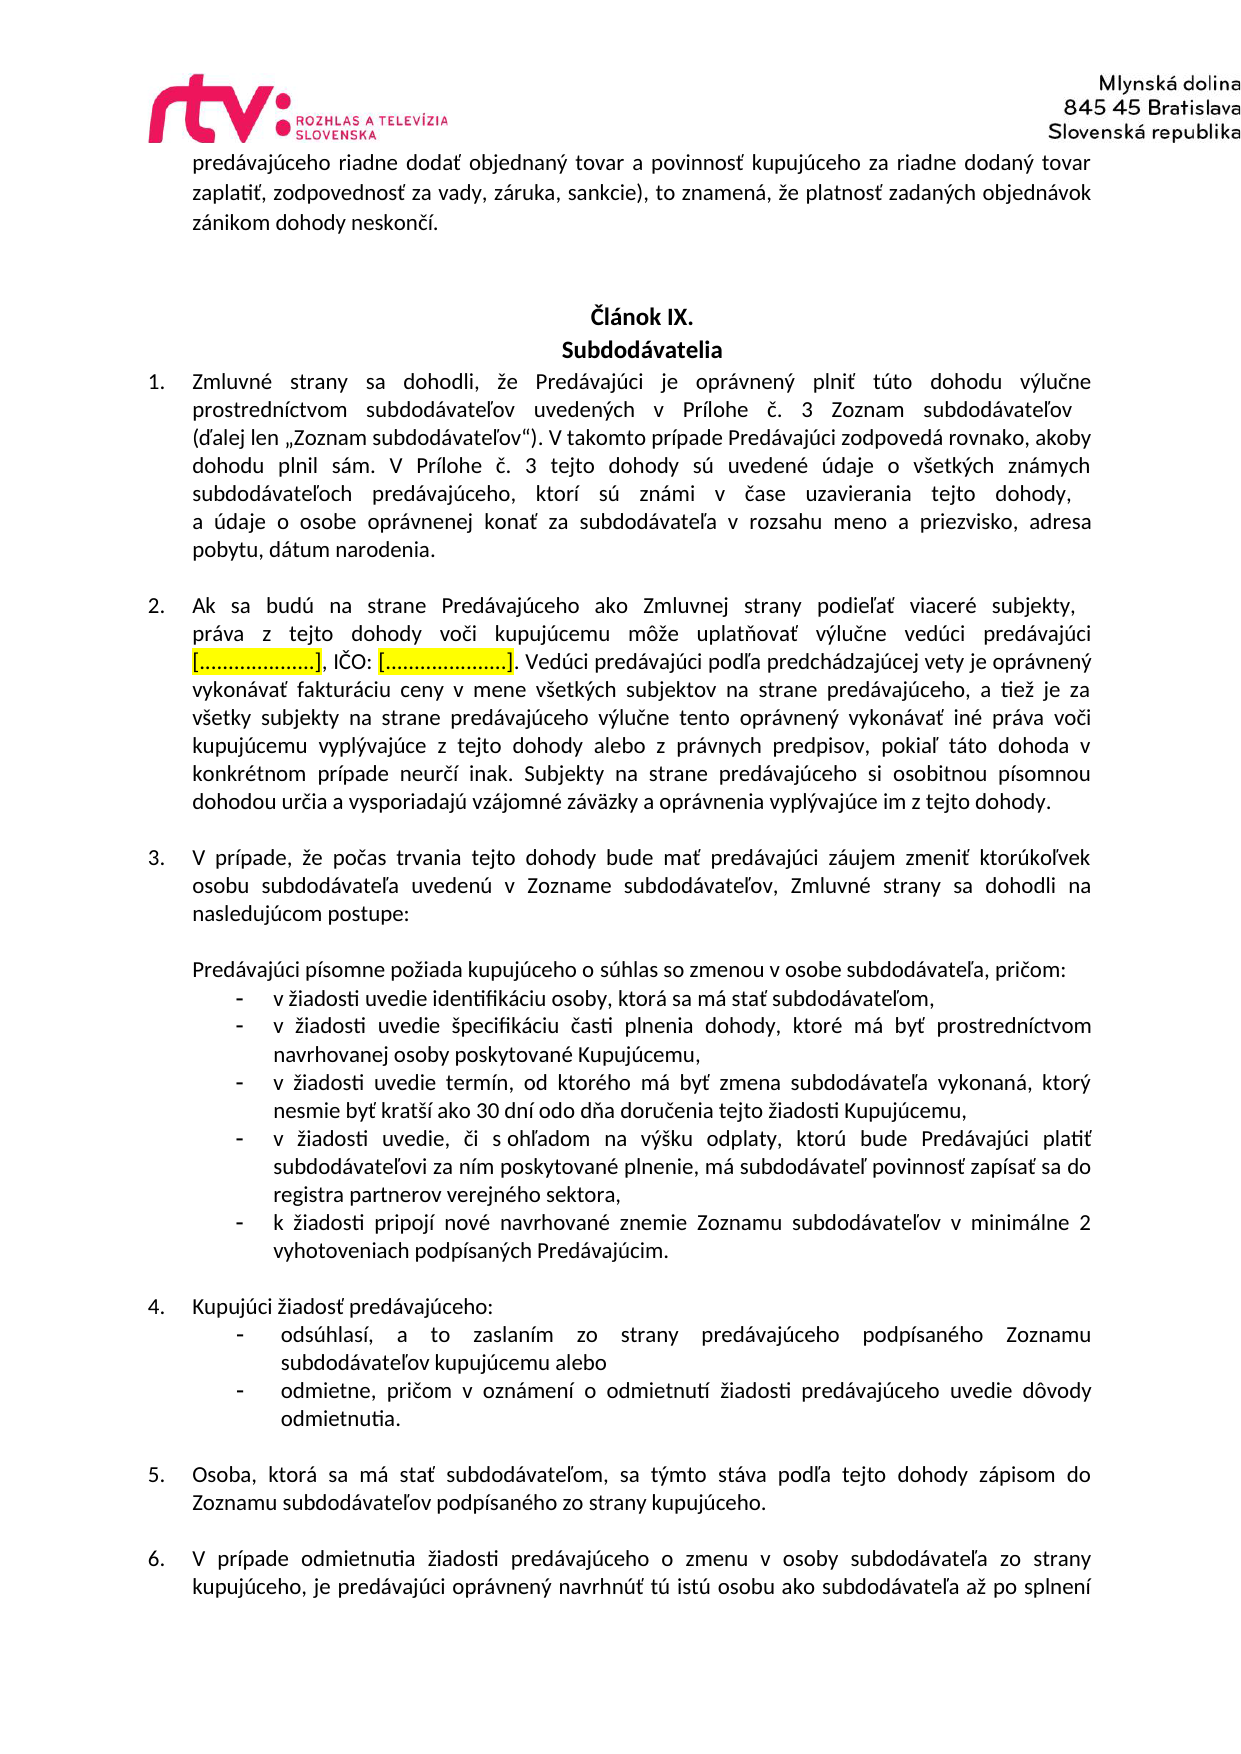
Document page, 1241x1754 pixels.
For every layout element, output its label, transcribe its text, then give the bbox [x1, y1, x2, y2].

list V prípade, že počas trvania tejto dohody bude mať predávajúci záujem zmeniť ktorúkoľvek osobu subdodávateľa uvedenú v Zozname subdodávateľov, Zmluvné strany sa dohodli na nasledujúcom postupe: [148, 843, 1093, 928]
list v žiadosti uvedie špecifikáciu časti plnenia dohody, ktoré má byť prostredníctvom navrhovanej osoby poskytované Kupujúcemu, [236, 1012, 1093, 1068]
list v žiadosti uvedie termín, od ktorého má byť zmena subdodávateľa vykonaná, ktorý nesmie byť kratší ako 30 dní odo dňa doručenia tejto žiadosti Kupujúcemu, [236, 1068, 1093, 1124]
list v žiadosti uvedie, či s ohľadom na výšku odplaty, ktorú bude Predávajúci platiť subdodávateľovi za ním poskytované plnenie, má subdodávateľ povinnosť zapísať sa do registra partnerov verejného sektora, [236, 1124, 1093, 1208]
list Zmluvné strany sa dohodli, že Predávajúci je oprávnený plniť túto dohodu výlučne prostredníctvom subdodávateľov uvedených v Prílohe č. 3 Zoznam subdodávateľov (ďalej len „Zoznam subdodávateľov“). V takomto prípade Predávajúci zodpovedá rovnako, akoby dohodu plnil sám. V Prílohe č. 3 tejto dohody sú uvedené údaje o všetkých známych subdodávateľoch predávajúceho, ktorí sú známi v čase uzavierania tejto dohody, a údaje o osobe oprávnenej konať za subdodávateľa v rozsahu meno a priezvisko, adresa pobytu, dátum narodenia. [148, 367, 1093, 563]
list Osoba, ktorá sa má stať subdodávateľom, sa týmto stáva podľa tejto dohody zápisom do Zoznamu subdodávateľov podpísaného zo strany kupujúceho. [148, 1460, 1093, 1516]
list v žiadosti uvedie identifikáciu osoby, ktorá sa má stať subdodávateľom, [236, 984, 1093, 1012]
list k žiadosti pripojí nové navrhované znemie Zoznamu subdodávateľov v minimálne 2 vyhotoveniach podpísaných Predávajúcim. [236, 1208, 1093, 1264]
list Kupujúci žiadosť predávajúceho: [148, 1292, 1093, 1320]
list odsúhlasí, a to zaslaním zo strany predávajúceho podpísaného Zoznamu subdodávateľov kupujúcemu alebo [236, 1320, 1093, 1376]
list Článok IX. [192, 301, 1093, 332]
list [148, 148, 1093, 236]
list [148, 1544, 1093, 1600]
list Predávajúci písomne požiada kupujúceho o súhlas so zmenou v osobe subdodávateľa, pričom: [192, 956, 1093, 984]
list Ak sa budú na strane Predávajúceho ako Zmluvnej strany podieľať viaceré subjekty, práva z tejto dohody voči kupujúcemu môže uplatňovať výlučne vedúci predávajúci [....................], IČO: [.....................]. Vedúci predávajúci podľa predchádzajúcej vety je oprávnený vykonávať fakturáciu ceny v mene všetkých subjektov na strane predávajúceho, a tiež je za všetky subjekty na strane predávajúceho výlučne tento oprávnený vykonávať iné práva voči kupujúcemu vyplývajúce z tejto dohody alebo z právnych predpisov, pokiaľ táto dohoda v konkrétnom prípade neurčí inak. Subjekty na strane predávajúceho si osobitnou písomnou dohodou určia a vysporiadajú vzájomné záväzky a oprávnenia vyplývajúce im z tejto dohody. [148, 591, 1093, 816]
list Subdodávatelia [192, 334, 1093, 365]
list odmietne, pričom v oznámení o odmietnutí žiadosti predávajúceho uvedie dôvody odmietnutia. [236, 1376, 1093, 1432]
